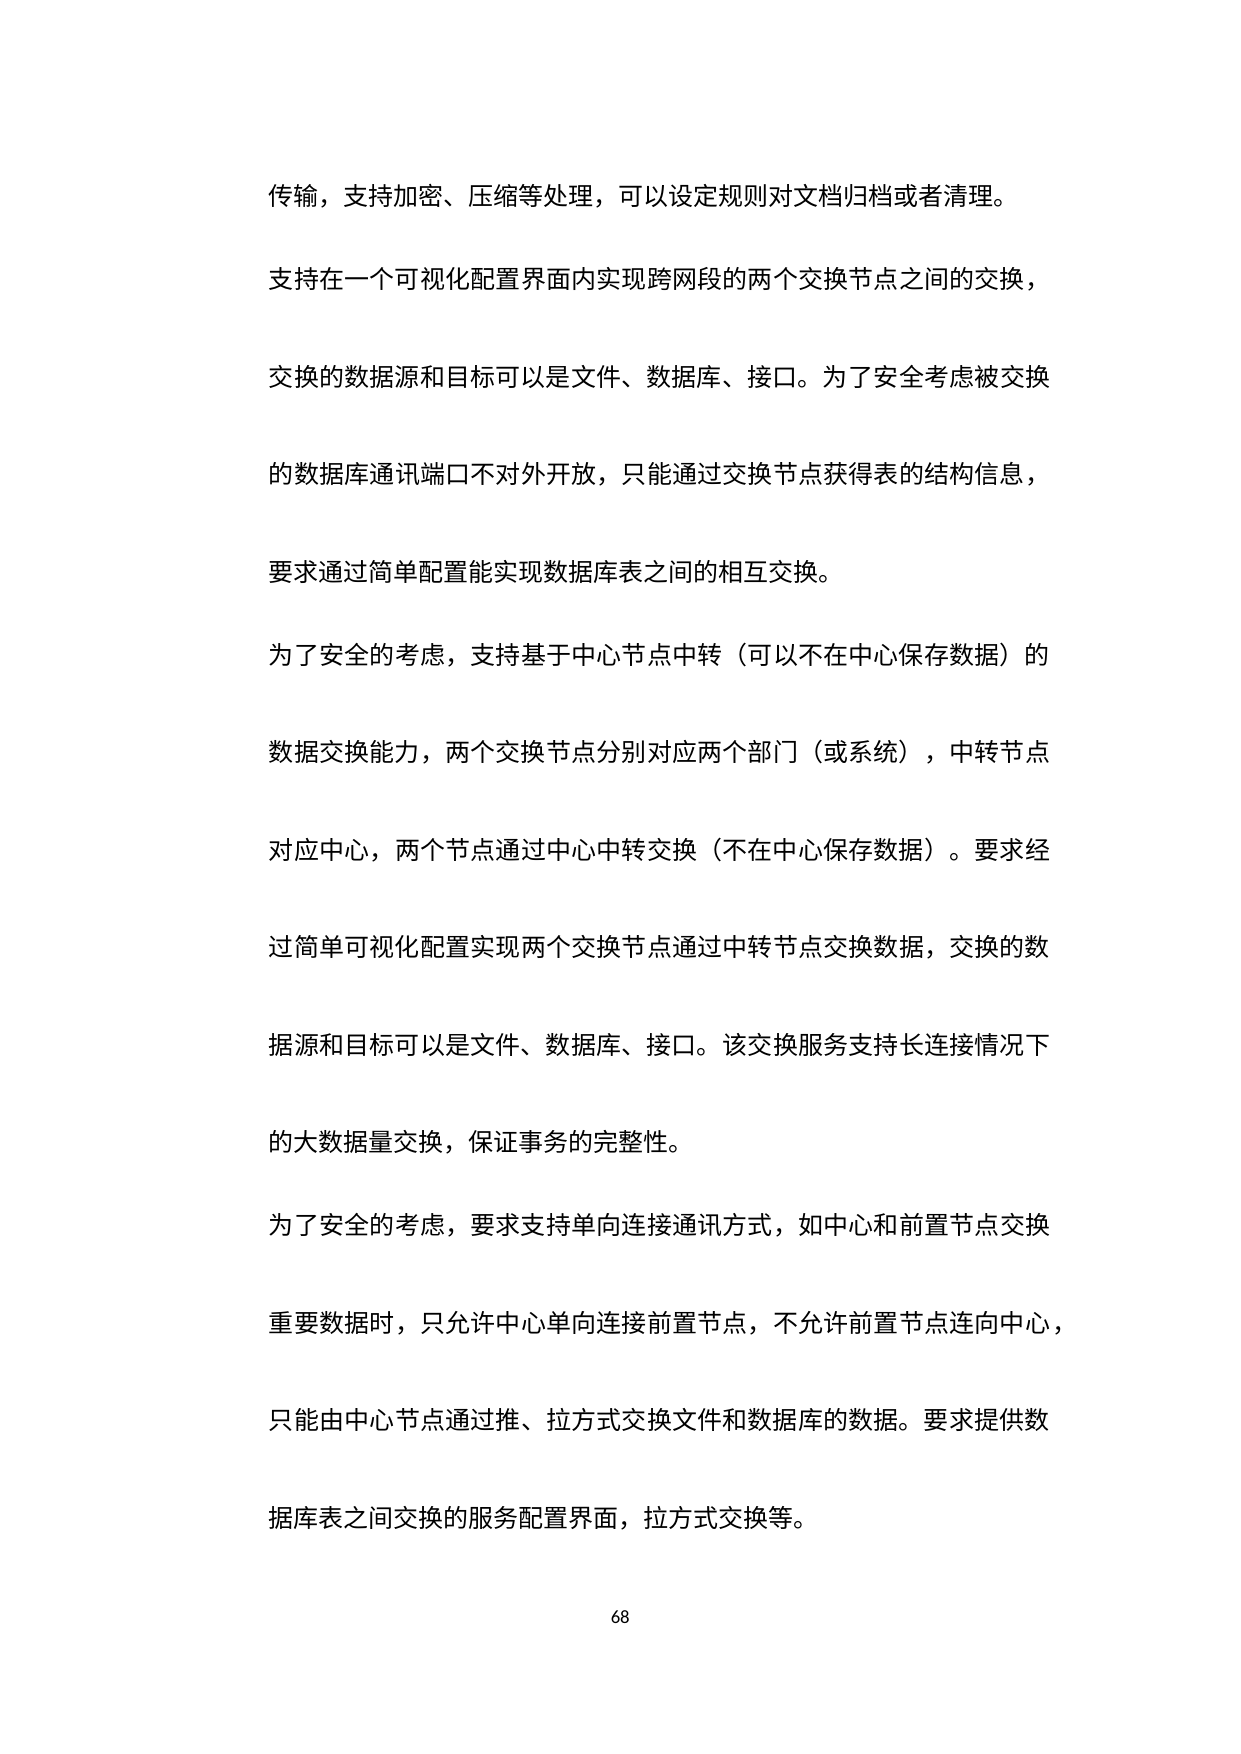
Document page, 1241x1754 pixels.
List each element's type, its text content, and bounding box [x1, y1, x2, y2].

list 为了安全的考虑，支持基于中心节点中转（可以不在中心保存数据）的数据交换能力，两个交换节点分别对应两个部门（或系统），中转节点对应中心，两个节点通过中心中转交换（不在中心保存数据）。要求经过简单可视化配置实现两个交换节点通过中转节点交换数据，交换的数据源和目标可以是文件、数据库、接口。该交换服务支持长连接情况下的大数据量交换，保证事务的完整性。 [269, 621, 1053, 1173]
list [225, 162, 1053, 227]
list 支持在一个可视化配置界面内实现跨网段的两个交换节点之间的交换，交换的数据源和目标可以是文件、数据库、接口。为了安全考虑被交换的数据库通讯端口不对外开放，只能通过交换节点获得表的结构信息，要求通过简单配置能实现数据库表之间的相互交换。 [269, 245, 1053, 603]
list 为了安全的考虑，要求支持单向连接通讯方式，如中心和前置节点交换重要数据时，只允许中心单向连接前置节点，不允许前置节点连向中心，只能由中心节点通过推、拉方式交换文件和数据库的数据。要求提供数据库表之间交换的服务配置界面，拉方式交换等。 [269, 1191, 1053, 1549]
